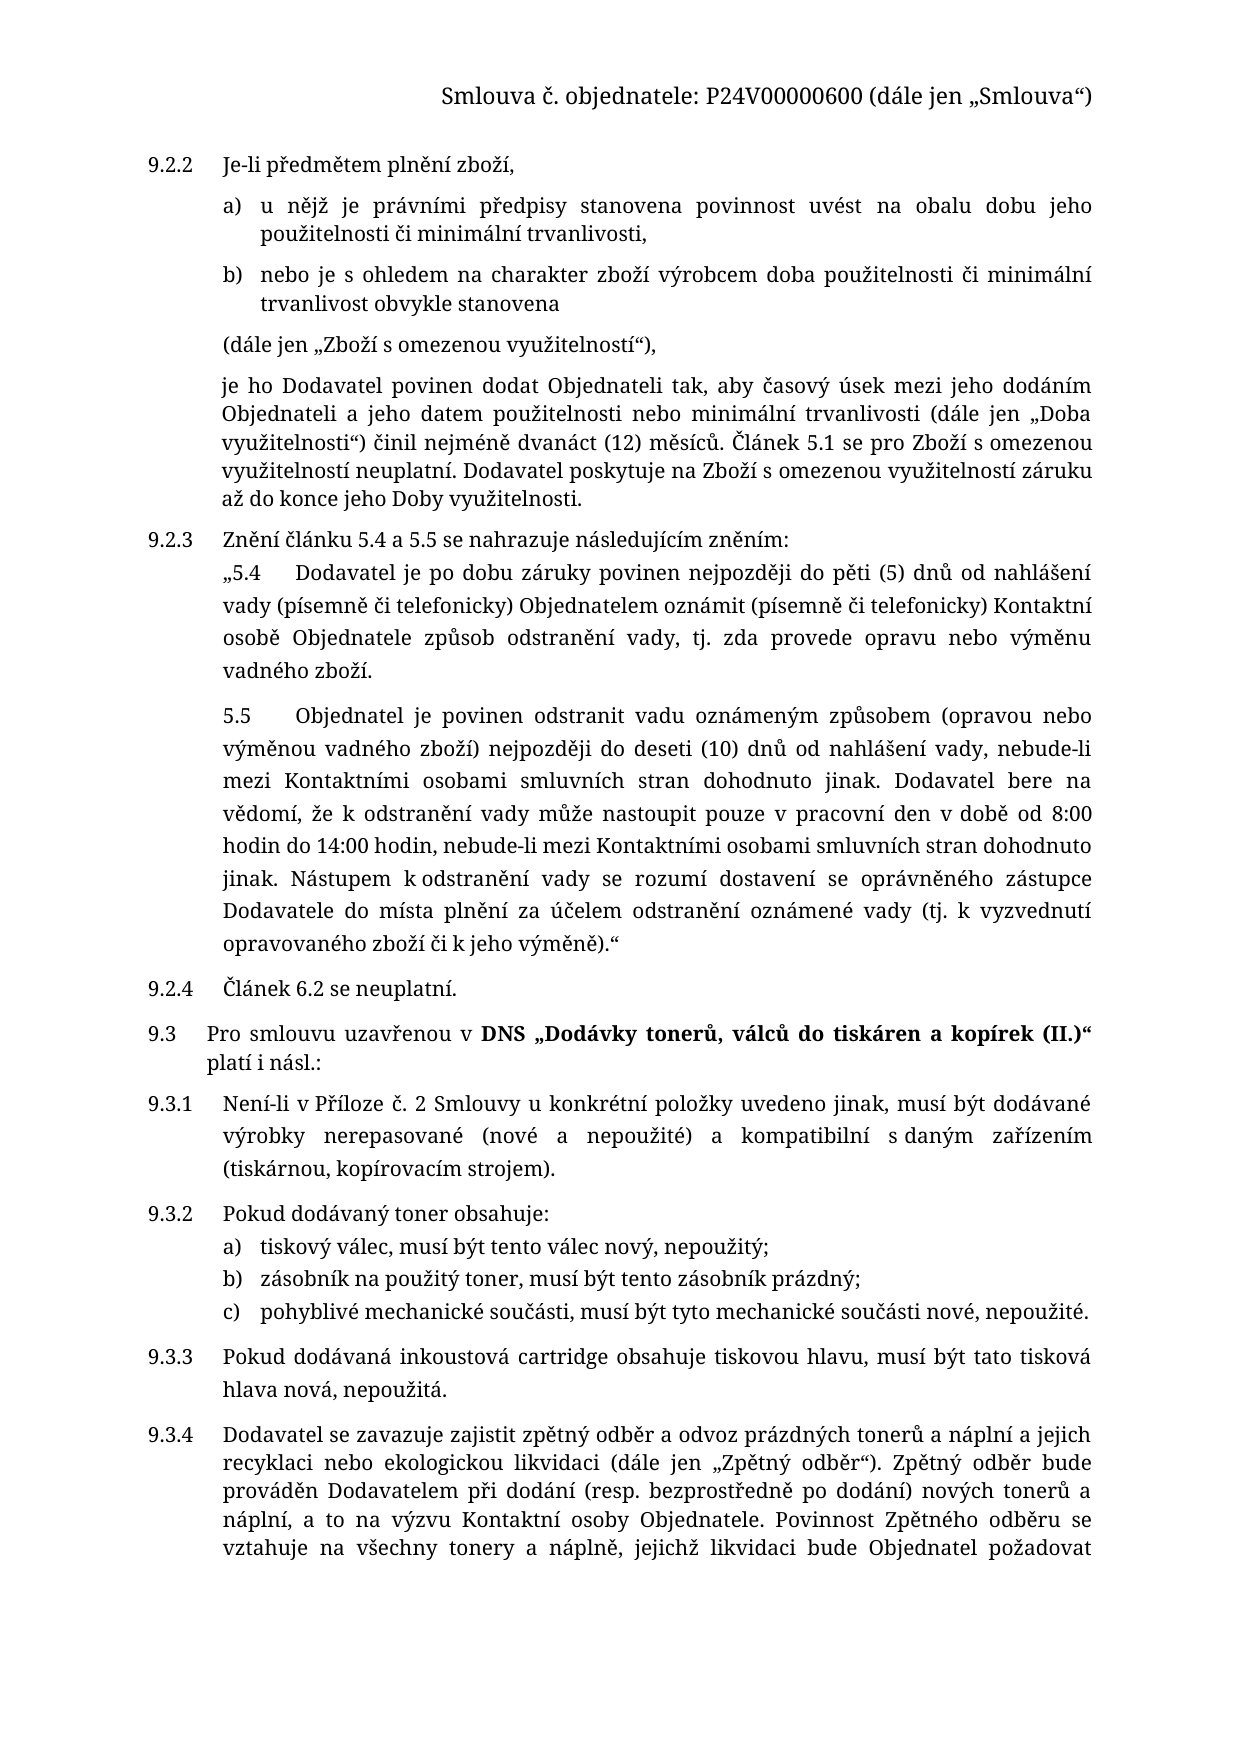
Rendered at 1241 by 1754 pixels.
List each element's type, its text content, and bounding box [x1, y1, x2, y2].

list Není-li v Příloze č. 2 Smlouvy u konkrétní položky uvedeno jinak, musí být dodávané výrobky nerepasované (nové a nepoužité) a kompatibilní s daným zařízením (tiskárnou, kopírovacím strojem). [148, 1089, 1093, 1182]
text je ho Dodavatel povinen dodat Objednateli tak, aby časový úsek mezi jeho dodáním Objednateli a jeho datem použitelnosti nebo minimální trvanlivosti (dále jen „Doba využitelnosti“) činil nejméně dvanáct (12) měsíců. Článek 5.1 se pro Zboží s omezenou využitelností neuplatní. Dodavatel poskytuje na Zboží s omezenou využitelností záruku až do konce jeho Doby využitelnosti. [221, 371, 1093, 513]
list Článek 6.2 se neuplatní. [148, 974, 1093, 1003]
list Je-li předmětem plnění zboží, [148, 150, 1093, 179]
list Pro smlouvu uzavřenou v DNS „Dodávky tonerů, válců do tiskáren a kopírek (II.)“ platí i násl.: [148, 1019, 1093, 1076]
list Znění článku 5.4 a 5.5 se nahrazuje následujícím zněním: [148, 526, 1093, 554]
list Pokud dodávaná inkoustová cartridge obsahuje tiskovou hlavu, musí být tato tisková hlava nová, nepoužitá. [148, 1342, 1093, 1403]
list pohyblivé mechanické součásti, musí být tyto mechanické součásti nové, nepoužité. [223, 1297, 1093, 1325]
list „5.4 Dodavatel je po dobu záruky povinen nejpozději do pěti (5) dnů od nahlášení vady (písemně či telefonicky) Objednatelem oznámit (písemně či telefonicky) Kontaktní osobě Objednatele způsob odstranění vady, tj. zda provede opravu nebo výměnu vadného zboží. [223, 558, 1093, 684]
list tiskový válec, musí být tento válec nový, nepoužitý; [223, 1232, 1093, 1260]
list 5.5 Objednatel je povinen odstranit vadu oznámeným způsobem (opravou nebo výměnou vadného zboží) nejpozději do deseti (10) dnů od nahlášení vady, nebude-li mezi Kontaktními osobami smluvních stran dohodnuto jinak. Dodavatel bere na vědomí, že k odstranění vady může nastoupit pouze v pracovní den v době od 8:00 hodin do 14:00 hodin, nebude-li mezi Kontaktními osobami smluvních stran dohodnuto jinak. Nástupem k odstranění vady se rozumí dostavení se oprávněného zástupce Dodavatele do místa plnění za účelem odstranění oznámené vady (tj. k vyzvednutí opravovaného zboží či k jeho výměně).“ [223, 701, 1093, 958]
list u nějž je právními předpisy stanovena povinnost uvést na obalu dobu jeho použitelnosti či minimální trvanlivosti, [223, 191, 1093, 248]
list zásobník na použitý toner, musí být tento zásobník prázdný; [223, 1264, 1093, 1293]
list Pokud dodávaný toner obsahuje: [148, 1199, 1093, 1228]
text (dále jen „Zboží s omezenou využitelností“), [223, 330, 1093, 358]
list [148, 1420, 1093, 1562]
list nebo je s ohledem na charakter zboží výrobcem doba použitelnosti či minimální trvanlivost obvykle stanovena [223, 261, 1093, 317]
